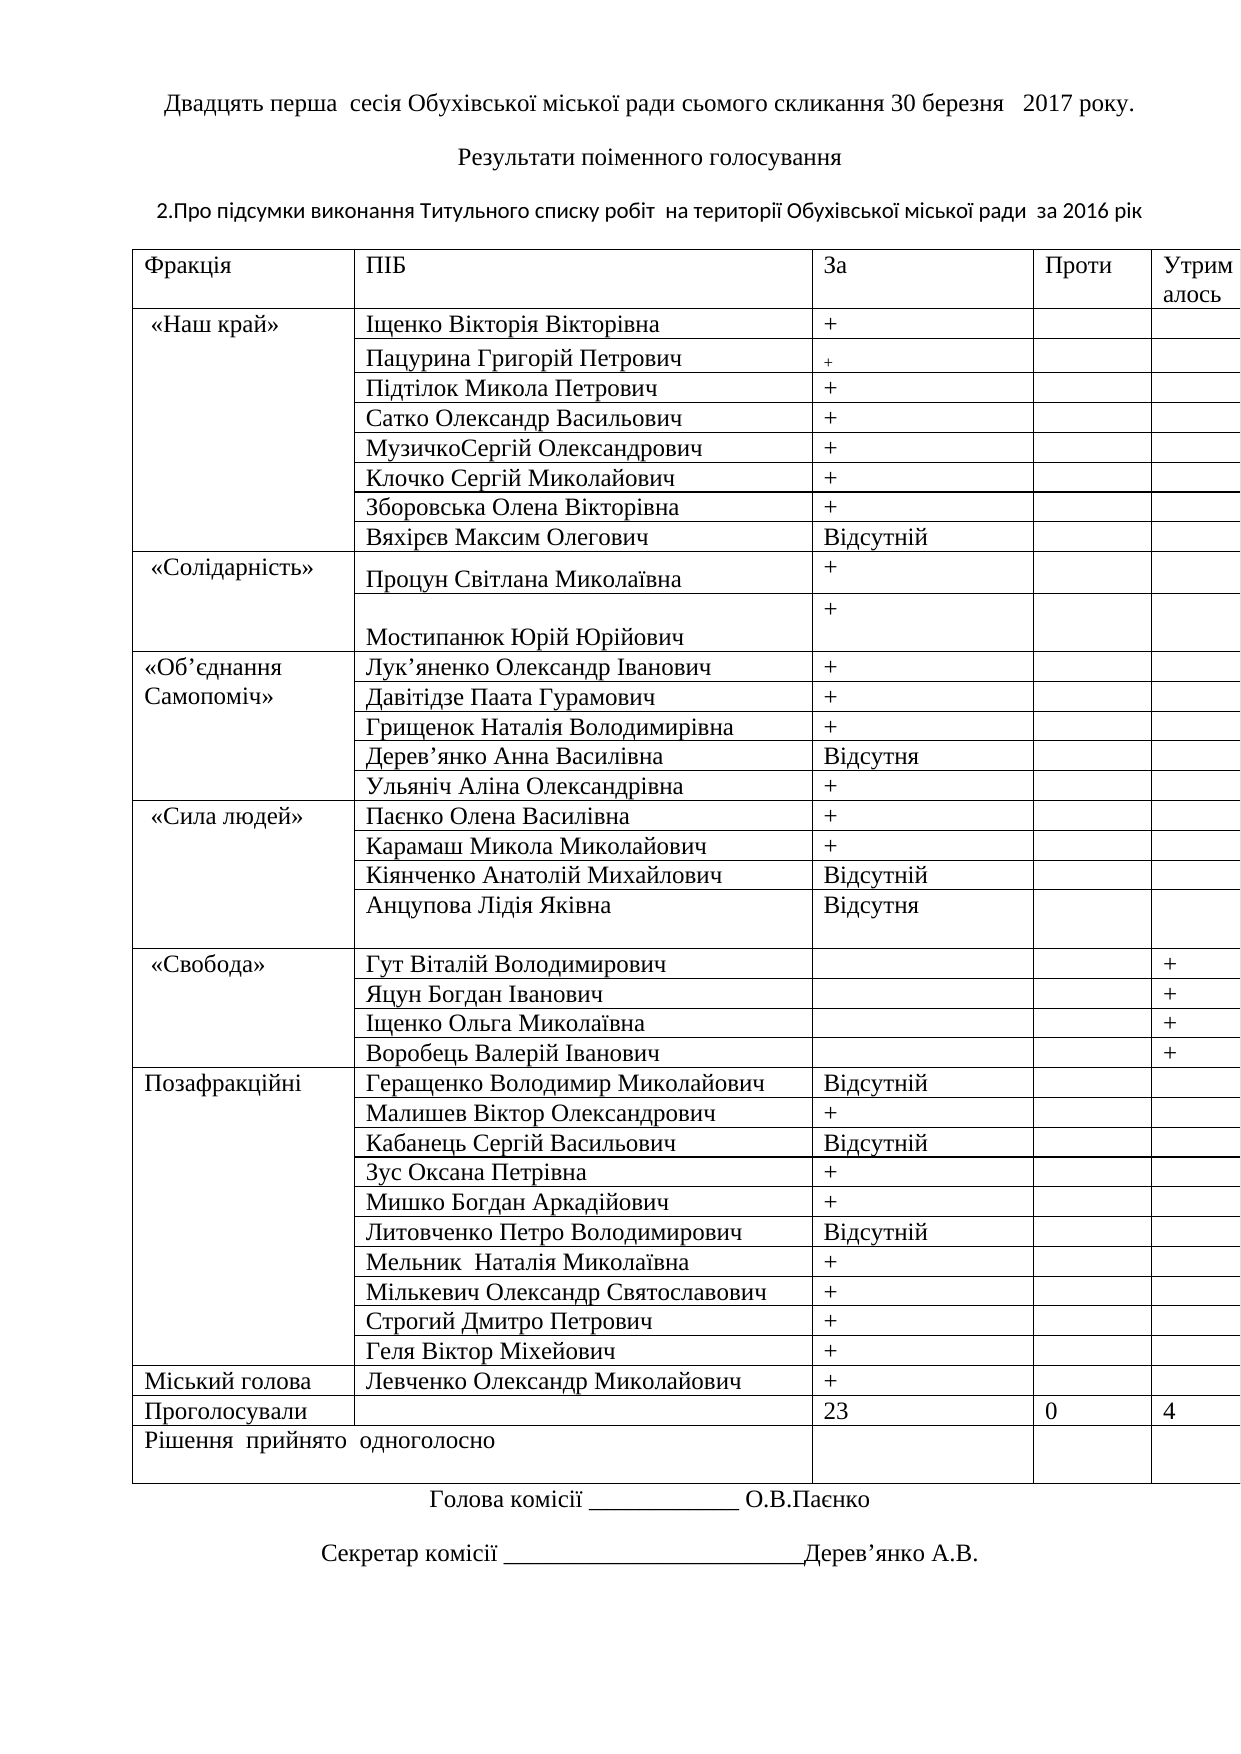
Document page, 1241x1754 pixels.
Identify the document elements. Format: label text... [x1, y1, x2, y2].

text Секретар комісії ________________________Дерев’янко А.В. [148, 1538, 1152, 1567]
table_cell [1152, 373, 1240, 402]
table_cell [1034, 1187, 1151, 1216]
text Двадцять перша сесія Обухівської міської ради сьомого скликання 30 березня 2017 року. [148, 88, 1152, 117]
table_cell [1034, 682, 1151, 711]
table_cell [813, 979, 1033, 1007]
table_cell Ульяніч Аліна Олександрівна [355, 771, 812, 800]
table_cell Анцупова Лідія Яківна [355, 890, 812, 948]
table_cell Кабанець Сергій Васильович [355, 1128, 812, 1156]
table_cell [1034, 831, 1151, 859]
table_cell [1152, 861, 1240, 889]
table_cell [1152, 831, 1240, 859]
table_cell [1034, 552, 1151, 593]
table_cell [1034, 712, 1151, 740]
table_cell [1152, 522, 1240, 551]
table_cell + [813, 594, 1033, 651]
table_cell + [813, 1366, 1033, 1395]
table_cell Проголосували [133, 1396, 354, 1424]
table_cell [1152, 309, 1240, 338]
table_cell [1152, 1366, 1240, 1395]
table_cell [1152, 552, 1240, 593]
table_cell [1034, 1068, 1151, 1097]
table_cell Відсутня [813, 741, 1033, 770]
table_header Фракція [133, 250, 354, 308]
table_cell [1152, 1336, 1240, 1365]
table_cell [1152, 1128, 1240, 1156]
table_cell Левченко Олександр Миколайович [355, 1366, 812, 1395]
table_cell [1034, 801, 1151, 830]
table_cell + [813, 309, 1033, 338]
table_cell Геля Віктор Міхейович [355, 1336, 812, 1365]
table_cell [1152, 801, 1240, 830]
table_cell Малишев Віктор Олександрович [355, 1098, 812, 1127]
table_cell [1152, 1068, 1240, 1097]
table_cell [1034, 1217, 1151, 1246]
table_cell + [813, 1187, 1033, 1216]
table_cell + [813, 433, 1033, 462]
table_cell + [1152, 1009, 1240, 1037]
table_cell 0 [1034, 1396, 1151, 1424]
table_cell [1152, 493, 1240, 521]
table_cell [1034, 493, 1151, 521]
table_cell «Солідарність» [133, 552, 354, 651]
table_cell [813, 949, 1033, 978]
table_cell Іщенко Вікторія Вікторівна [355, 309, 812, 338]
table_cell [1034, 1366, 1151, 1395]
table_cell Процун Світлана Миколаївна [355, 552, 812, 593]
table_cell Позафракційні [133, 1068, 354, 1365]
table_cell Мишко Богдан Аркадійович [355, 1187, 812, 1216]
table_cell [1034, 890, 1151, 948]
table_cell Відсутня [813, 890, 1033, 948]
table_cell Клочко Сергій Миколайович [355, 463, 812, 491]
table_cell [1034, 741, 1151, 770]
table_cell 23 [813, 1396, 1033, 1424]
table_cell + [813, 339, 1033, 372]
table_cell [1152, 1426, 1240, 1483]
table_cell [813, 1038, 1033, 1067]
table_cell [1034, 1247, 1151, 1276]
table_cell + [813, 1277, 1033, 1305]
table_cell Підтілок Микола Петрович [355, 373, 812, 402]
table_cell [1152, 1247, 1240, 1276]
table_cell + [813, 463, 1033, 491]
table_cell [813, 1426, 1033, 1483]
table_cell Вяхірєв Максим Олегович [355, 522, 812, 551]
text 2.Про підсумки виконання Титульного списку робіт на території Обухівської міської ради за 2016 рік [148, 196, 1152, 224]
table_cell «Наш край» [133, 309, 354, 551]
table_header За [813, 250, 1033, 308]
table_cell [1034, 1277, 1151, 1305]
table_cell + [813, 712, 1033, 740]
table_cell [1152, 712, 1240, 740]
table_cell [1152, 339, 1240, 372]
table_cell [1034, 309, 1151, 338]
table_cell [1034, 652, 1151, 681]
table_cell + [813, 373, 1033, 402]
table_cell Яцун Богдан Іванович [355, 979, 812, 1007]
table_cell [1152, 771, 1240, 800]
table_cell + [813, 771, 1033, 800]
table_cell + [813, 801, 1033, 830]
table_cell Зус Оксана Петрівна [355, 1158, 812, 1186]
table_cell Карамаш Микола Миколайович [355, 831, 812, 859]
table_cell [1034, 949, 1151, 978]
table_cell Відсутній [813, 1128, 1033, 1156]
table_cell [1034, 373, 1151, 402]
table_cell + [813, 1336, 1033, 1365]
table_cell [1152, 741, 1240, 770]
table_cell [1034, 1038, 1151, 1067]
table_cell Зборовська Олена Вікторівна [355, 493, 812, 521]
table_cell Давітідзе Паата Гурамович [355, 682, 812, 711]
table_cell «Об’єднання Самопоміч» [133, 652, 354, 800]
table_cell [1034, 403, 1151, 432]
table_cell Відсутній [813, 861, 1033, 889]
table_cell Мельник Наталія Миколаївна [355, 1247, 812, 1276]
table_cell + [813, 682, 1033, 711]
table_cell [1034, 771, 1151, 800]
table_header Утрималось [1152, 250, 1240, 308]
table_cell [1152, 890, 1240, 948]
table_cell [1034, 1158, 1151, 1186]
text Голова комісії ____________ О.В.Паєнко [148, 1484, 1152, 1513]
table_cell [1034, 1306, 1151, 1335]
table_cell Гут Віталій Володимирович [355, 949, 812, 978]
table_cell + [813, 1306, 1033, 1335]
table_cell [1034, 522, 1151, 551]
table_cell + [813, 552, 1033, 593]
table_cell Лук’яненко Олександр Іванович [355, 652, 812, 681]
table_cell [1034, 861, 1151, 889]
table_cell Міський голова [133, 1366, 354, 1395]
table_cell [1152, 1098, 1240, 1127]
table_cell Мількевич Олександр Святославович [355, 1277, 812, 1305]
table_cell [1152, 1158, 1240, 1186]
table_header Проти [1034, 250, 1151, 308]
table_cell Строгий Дмитро Петрович [355, 1306, 812, 1335]
table_cell МузичкоСергій Олександрович [355, 433, 812, 462]
table_cell Відсутній [813, 1068, 1033, 1097]
table_cell + [1152, 979, 1240, 1007]
table_cell Дерев’янко Анна Василівна [355, 741, 812, 770]
table_cell + [1152, 949, 1240, 978]
table_cell Відсутній [813, 522, 1033, 551]
table_cell Відсутній [813, 1217, 1033, 1246]
table_header ПІБ [355, 250, 812, 308]
table_cell [1152, 1306, 1240, 1335]
table_cell [1034, 1336, 1151, 1365]
table_cell Паєнко Олена Василівна [355, 801, 812, 830]
table_cell + [813, 1098, 1033, 1127]
table_cell [1034, 1098, 1151, 1127]
table_cell + [813, 1247, 1033, 1276]
text Результати поіменного голосування [148, 142, 1152, 171]
table_cell [1034, 594, 1151, 651]
table_cell 4 [1152, 1396, 1240, 1424]
table_cell Грищенок Наталія Володимирівна [355, 712, 812, 740]
table_cell [1152, 594, 1240, 651]
table_cell + [813, 831, 1033, 859]
table_cell Геращенко Володимир Миколайович [355, 1068, 812, 1097]
table_cell Іщенко Ольга Миколаївна [355, 1009, 812, 1037]
table_cell [1034, 339, 1151, 372]
table_cell Кіянченко Анатолій Михайлович [355, 861, 812, 889]
table_cell [1034, 463, 1151, 491]
table_cell [1034, 1009, 1151, 1037]
table_cell «Сила людей» [133, 801, 354, 948]
table_cell [355, 1396, 812, 1424]
table_cell Пацурина Григорій Петрович [355, 339, 812, 372]
table_cell + [813, 493, 1033, 521]
table_cell [813, 1009, 1033, 1037]
table_cell + [1152, 1038, 1240, 1067]
table_cell Мостипанюк Юрій Юрійович [355, 594, 812, 651]
table_cell [1152, 652, 1240, 681]
table_cell [1152, 1187, 1240, 1216]
table_cell + [813, 1158, 1033, 1186]
table_cell [1034, 1128, 1151, 1156]
table_cell [1152, 1277, 1240, 1305]
table_cell + [813, 403, 1033, 432]
table_cell + [813, 652, 1033, 681]
table_cell Литовченко Петро Володимирович [355, 1217, 812, 1246]
table_cell «Свобода» [133, 949, 354, 1067]
table_cell [1152, 1217, 1240, 1246]
table_cell Рішення прийнято одноголосно [133, 1426, 812, 1483]
table_cell Воробець Валерій Іванович [355, 1038, 812, 1067]
table_cell Сатко Олександр Васильович [355, 403, 812, 432]
table_cell [1152, 682, 1240, 711]
table_cell [1152, 433, 1240, 462]
table_cell [1034, 433, 1151, 462]
table_cell [1034, 1426, 1151, 1483]
table_cell [1152, 463, 1240, 491]
table_cell [1034, 979, 1151, 1007]
table_cell [1152, 403, 1240, 432]
